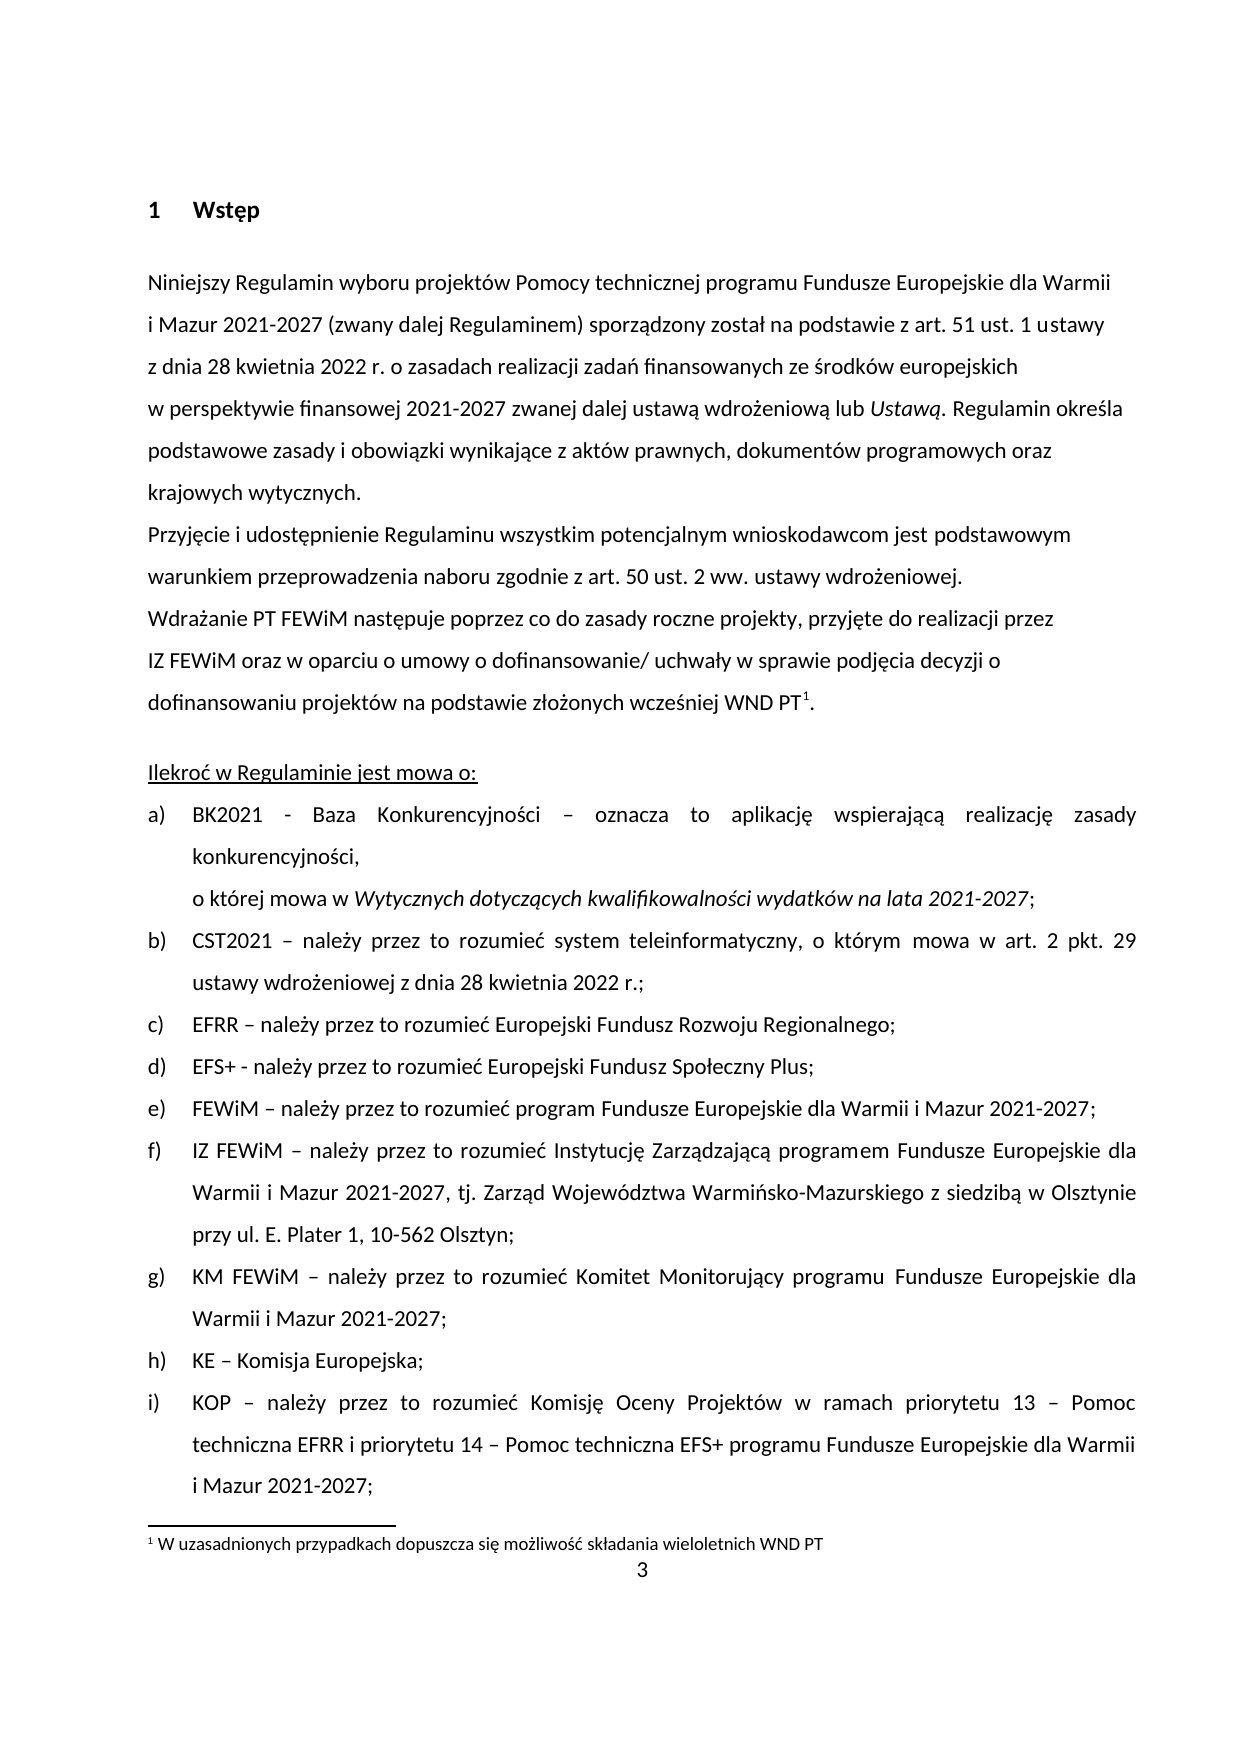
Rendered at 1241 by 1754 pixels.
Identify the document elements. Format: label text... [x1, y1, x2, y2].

list FEWiM – należy przez to rozumieć program Fundusze Europejskie dla Warmii i Mazur 2021-2027; [148, 1094, 1137, 1122]
text Wdrażanie PT FEWiM następuje poprzez co do zasady roczne projekty, przyjęte do realizacji przez IZ FEWiM oraz w oparciu o umowy o dofinansowanie/ uchwały w sprawie podjęcia decyzji o dofinansowaniu projektów na podstawie złożonych wcześniej WND PT. [148, 604, 1137, 716]
list EFRR – należy przez to rozumieć Europejski Fundusz Rozwoju Regionalnego; [148, 1010, 1137, 1038]
list KOP – należy przez to rozumieć Komisję Oceny Projektów w ramach priorytetu 13 – Pomoc techniczna EFRR i priorytetu 14 – Pomoc techniczna EFS+ programu Fundusze Europejskie dla Warmii i Mazur 2021-2027; [148, 1388, 1137, 1500]
list CST2021 – należy przez to rozumieć system teleinformatyczny, o którym mowa w art. 2 pkt. 29 ustawy wdrożeniowej z dnia 28 kwietnia 2022 r.; [148, 926, 1137, 996]
list KM FEWiM – należy przez to rozumieć Komitet Monitorujący programu Fundusze Europejskie dla Warmii i Mazur 2021-2027; [148, 1262, 1137, 1332]
subtitle Wstęp [148, 194, 1137, 225]
list BK2021 - Baza Konkurencyjności – oznacza to aplikację wspierającą realizację zasady konkurencyjności, o której mowa w Wytycznych dotyczących kwalifikowalności wydatków na lata 2021-2027; [148, 800, 1137, 912]
list IZ FEWiM – należy przez to rozumieć Instytucję Zarządzającą programem Fundusze Europejskie dla Warmii i Mazur 2021-2027, tj. Zarząd Województwa Warmińsko-Mazurskiego z siedzibą w Olsztynie przy ul. E. Plater 1, 10-562 Olsztyn; [148, 1136, 1137, 1248]
text Niniejszy Regulamin wyboru projektów Pomocy technicznej programu Fundusze Europejskie dla Warmii i Mazur 2021-2027 (zwany dalej Regulaminem) sporządzony został na podstawie z art. 51 ust. 1 ustawy z dnia 28 kwietnia 2022 r. o zasadach realizacji zadań finansowanych ze środków europejskich w perspektywie finansowej 2021-2027 zwanej dalej ustawą wdrożeniową lub Ustawą. Regulamin określa podstawowe zasady i obowiązki wynikające z aktów prawnych, dokumentów programowych oraz krajowych wytycznych. [148, 268, 1137, 506]
list EFS+ - należy przez to rozumieć Europejski Fundusz Społeczny Plus; [148, 1052, 1137, 1080]
text Przyjęcie i udostępnienie Regulaminu wszystkim potencjalnym wnioskodawcom jest podstawowym warunkiem przeprowadzenia naboru zgodnie z art. 50 ust. 2 ww. ustawy wdrożeniowej. [148, 520, 1137, 590]
text Ilekroć w Regulaminie jest mowa o: [148, 758, 1137, 786]
list KE – Komisja Europejska; [148, 1346, 1137, 1374]
